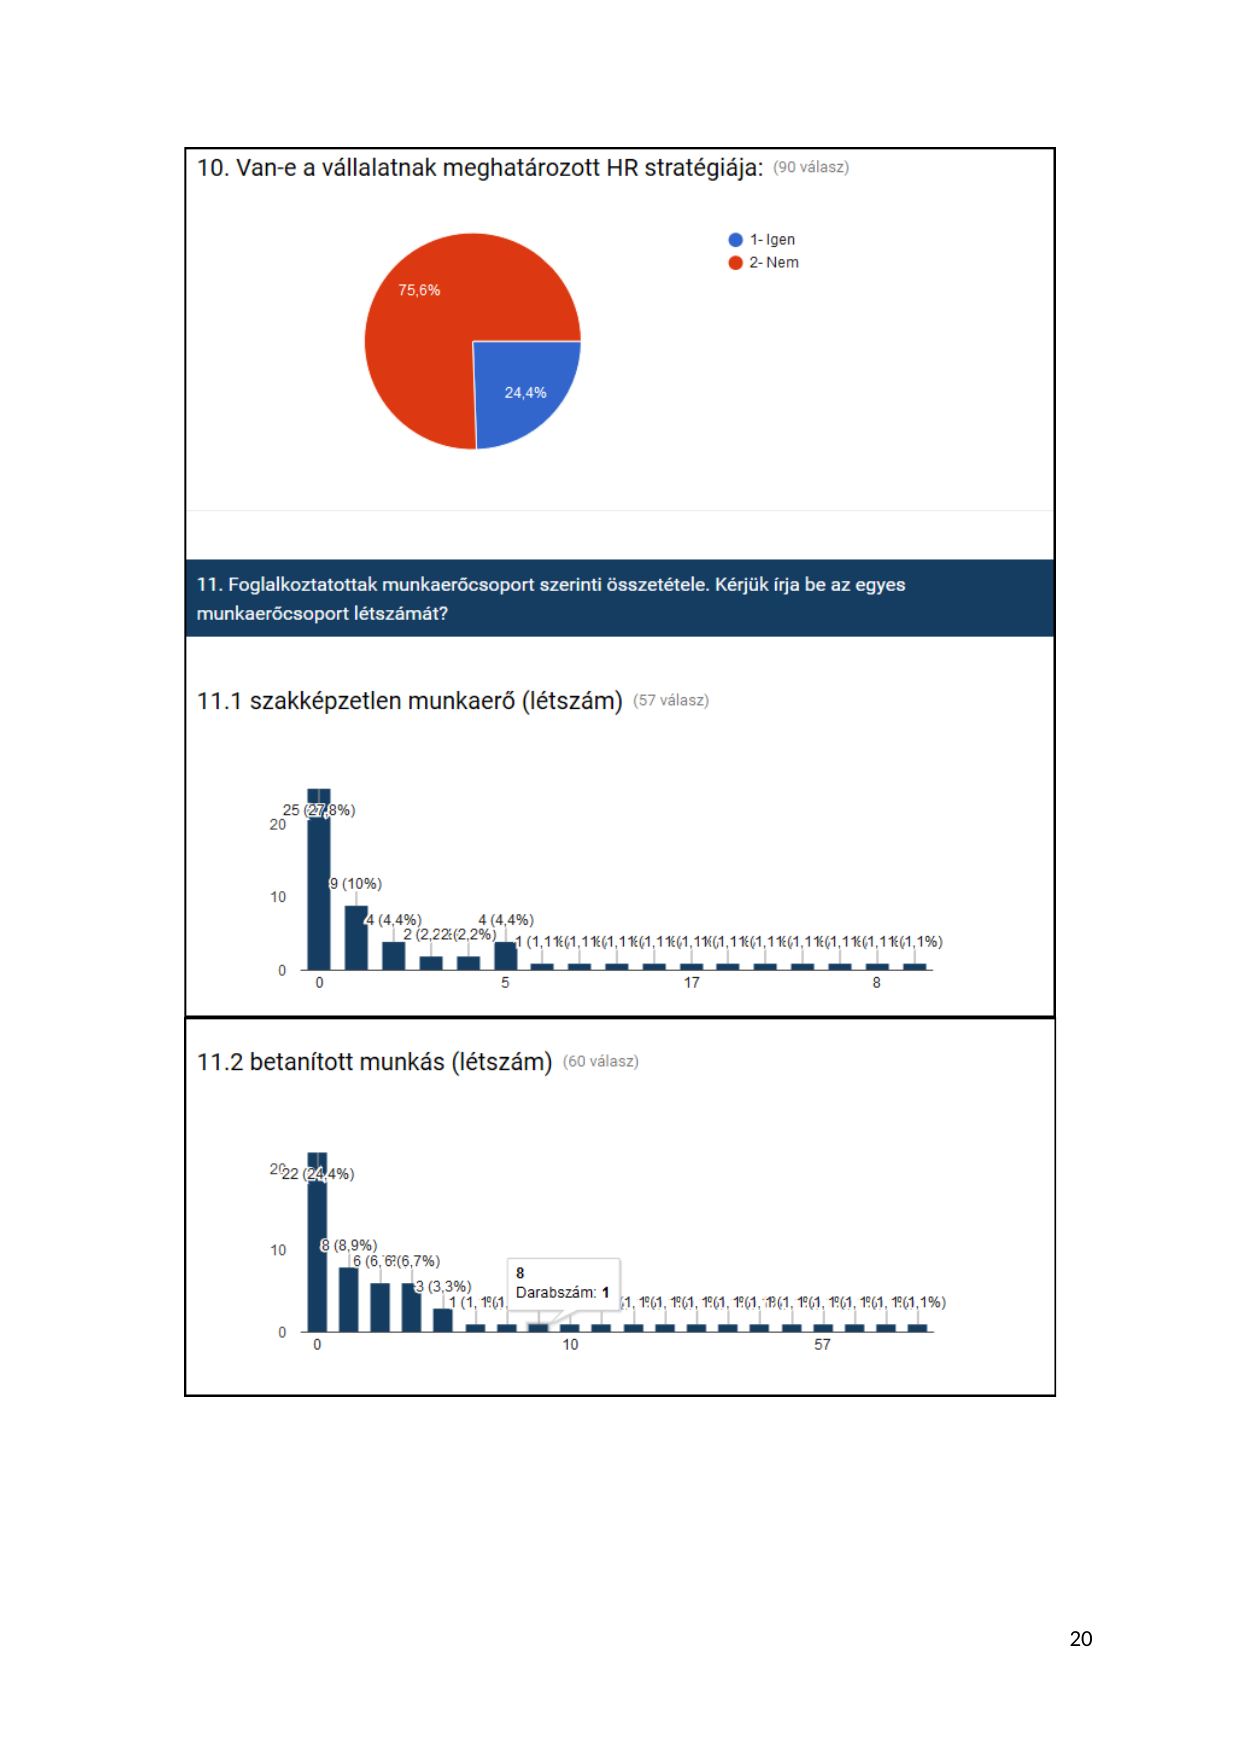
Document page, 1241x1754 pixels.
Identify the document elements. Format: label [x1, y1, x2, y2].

picture [184, 147, 1057, 1397]
